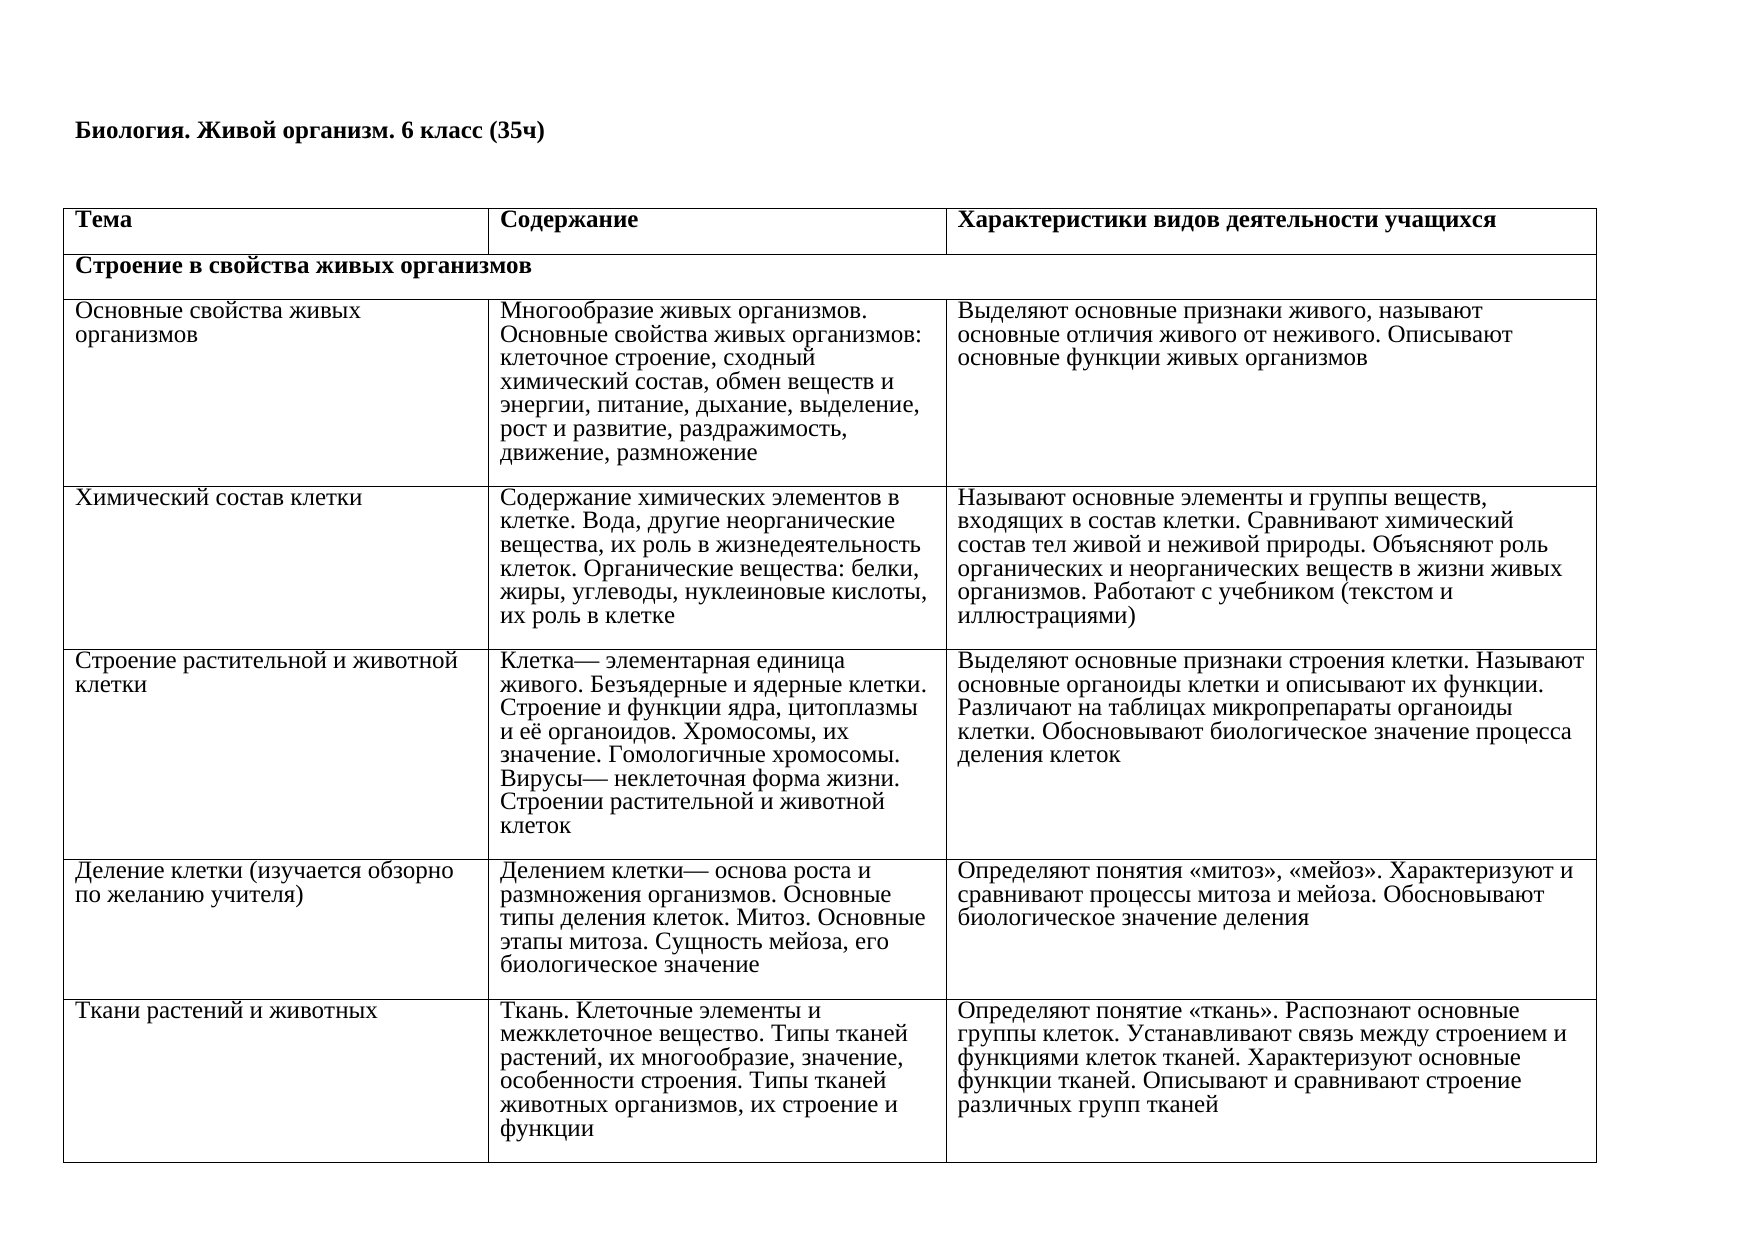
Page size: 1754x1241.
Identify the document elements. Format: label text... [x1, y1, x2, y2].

table_cell Называют основные элементы и группы веществ, входящих в состав клетки. Сравнивают химический состав тел живой и неживой природы. Объясняют роль органических и неорганических веществ в жизни живых организмов. Работают с учебником (текстом и иллюстрациями) [947, 487, 1596, 649]
table_cell Клетка— элементарная единица живого. Безъядерные и ядерные клетки. Строение и функции ядра, цитоплазмы и её органоидов. Хромосомы, их значение. Гомологичные хромосомы. Вирусы— неклеточная форма жизни. Строении растительной и животной клеток [489, 650, 946, 859]
table_header Содержание [489, 209, 946, 253]
table_cell Ткань. Клеточные элементы и межклеточное вещество. Типы тканей растений, их многообразие, значение, особенности строения. Типы тканей животных организмов, их строение и функции [489, 1000, 946, 1162]
table_cell Содержание химических элементов в клетке. Вода, другие неорганические вещества, их роль в жизнедеятельность клеток. Органические вещества: белки, жиры, углеводы, нуклеиновые кислоты, их роль в клетке [489, 487, 946, 649]
table_cell Химический состав клетки [64, 487, 488, 649]
table_cell Основные свойства живых организмов [64, 300, 488, 486]
table_cell Выделяют основные признаки живого, называют основные отличия живого от неживого. Описывают основные функции живых организмов [947, 300, 1596, 486]
table_cell Делением клетки— основа роста и размножения организмов. Основные типы деления клеток. Митоз. Основные этапы митоза. Сущность мейоза, его биологическое значение [489, 860, 946, 998]
table_cell Деление клетки (изучается обзорно по желанию учителя) [64, 860, 488, 998]
table_cell Определяют понятие «ткань». Распознают основные группы клеток. Устанавливают связь между строением и функциями клеток тканей. Характеризуют основные функции тканей. Описывают и сравнивают строение различных групп тканей [947, 1000, 1596, 1162]
table_cell Выделяют основные признаки строения клетки. Называют основные органоиды клетки и описывают их функции. Различают на таблицах микропрепараты органоиды клетки. Обосновывают биологическое значение процесса деления клеток [947, 650, 1596, 859]
table_cell Строение в свойства живых организмов [64, 255, 1596, 299]
table_header Характеристики видов деятельности учащихся [947, 209, 1596, 253]
text Биология. Живой организм. 6 класс (35ч) [75, 119, 1679, 143]
table_cell Определяют понятия «митоз», «мейоз». Характеризуют и сравнивают процессы митоза и мейоза. Обосновывают биологическое значение деления [947, 860, 1596, 998]
table_cell Ткани растений и животных [64, 1000, 488, 1162]
table_cell Строение растительной и животной клетки [64, 650, 488, 859]
table_header Тема [64, 209, 488, 253]
table_cell Многообразие живых организмов. Основные свойства живых организмов: клеточное строение, сходный химический состав, обмен веществ и энергии, питание, дыхание, выделение, рост и развитие, раздражимость, движение, размножение [489, 300, 946, 486]
